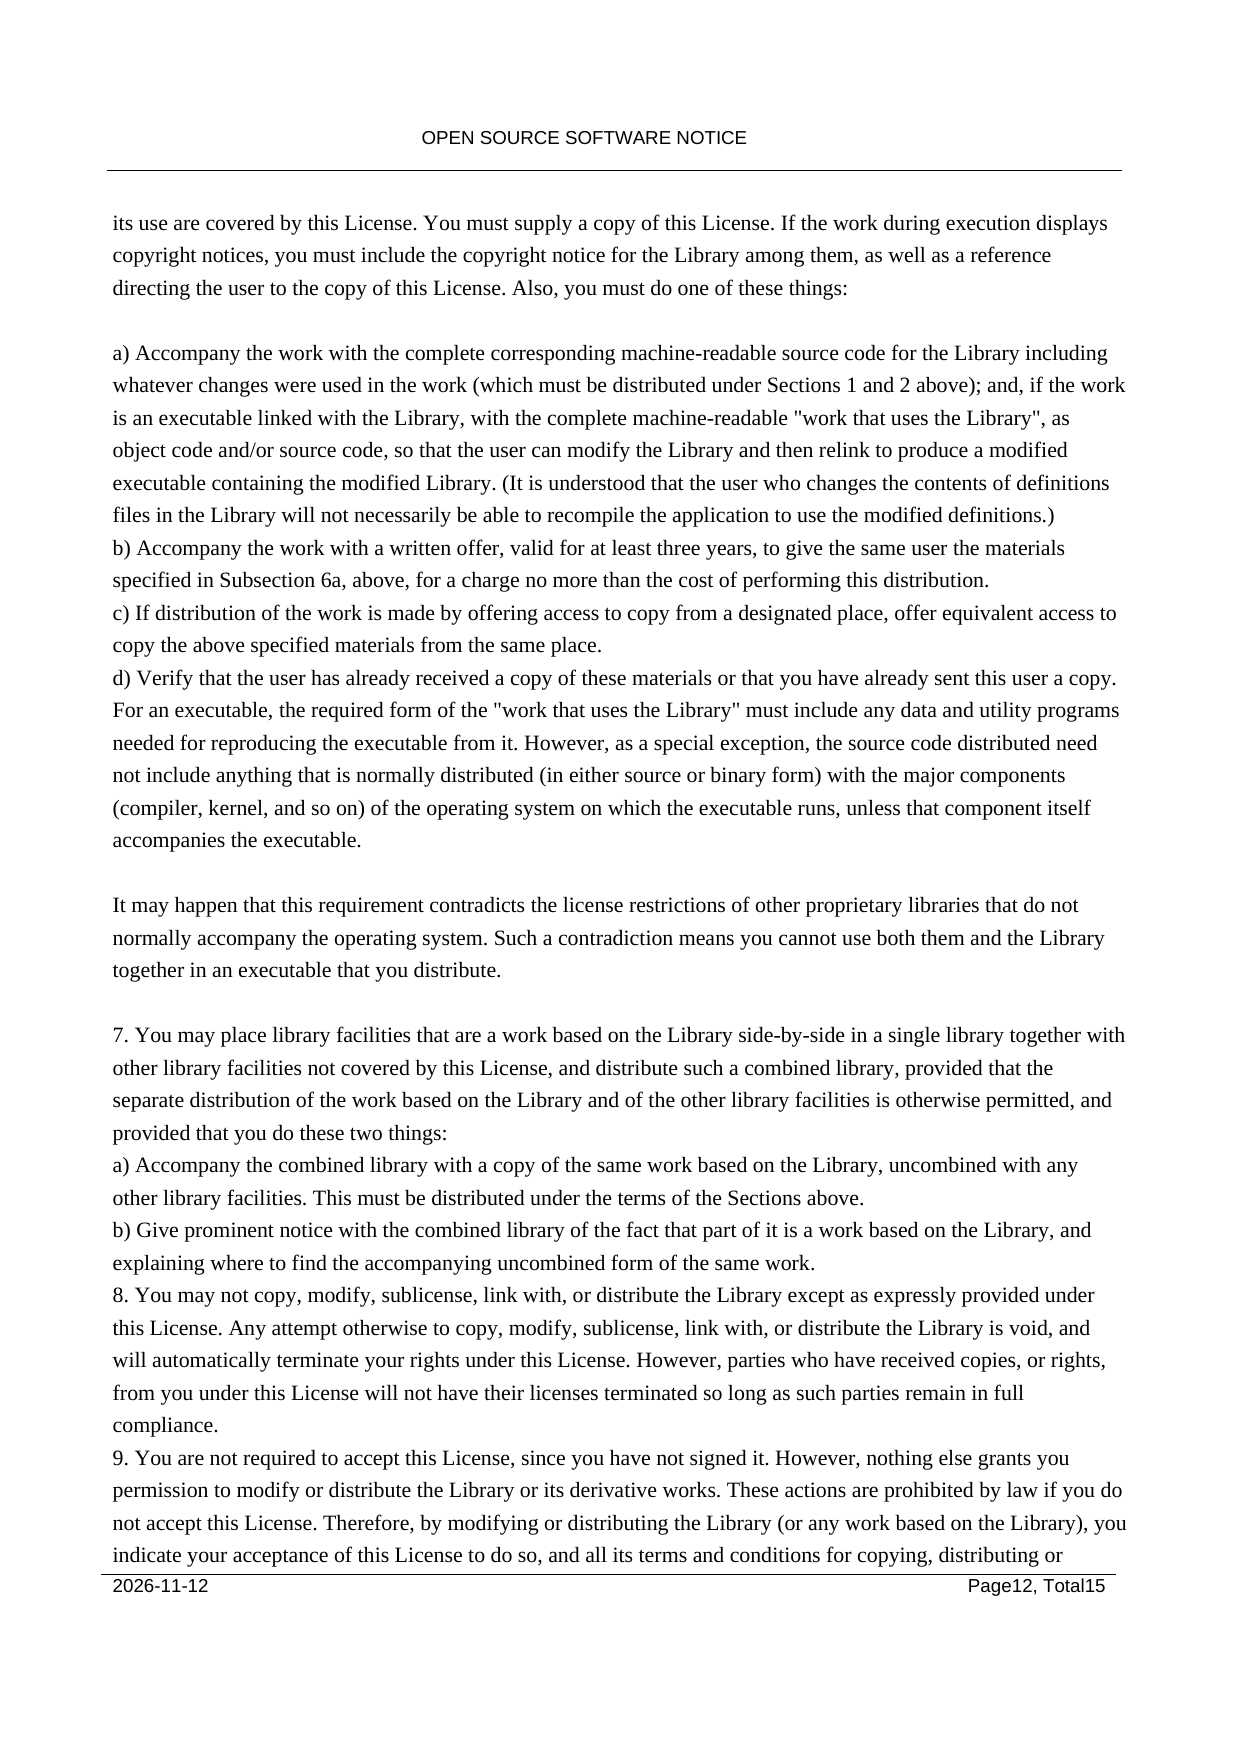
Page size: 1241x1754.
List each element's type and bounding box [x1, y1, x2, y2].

text [112, 206, 1128, 1571]
